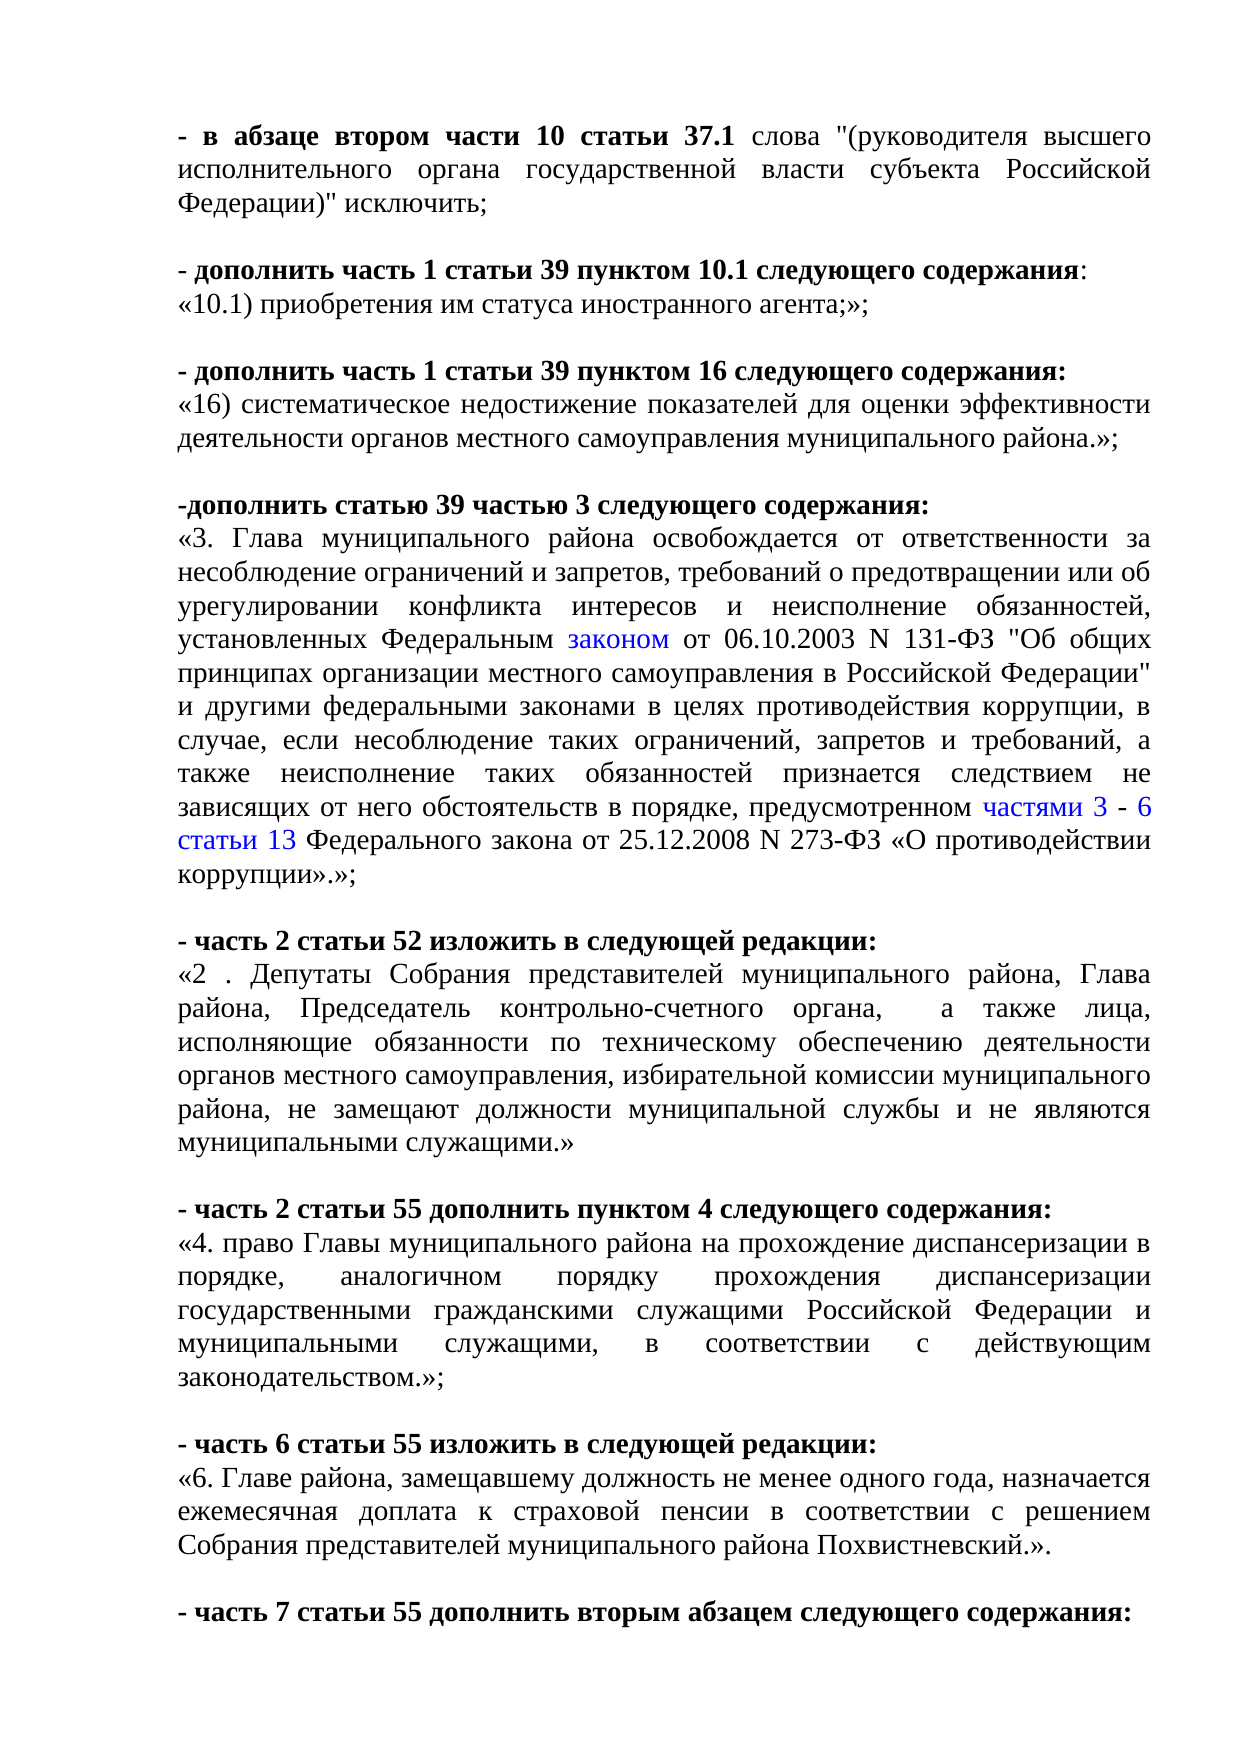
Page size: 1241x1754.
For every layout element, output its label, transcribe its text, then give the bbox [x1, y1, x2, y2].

text «4. право Главы муниципального района на прохождение диспансеризации в порядке, аналогичном порядку прохождения диспансеризации государственными гражданскими служащими Российской Федерации и муниципальными служащими, в соответствии с действующим законодательством.»; [177, 1225, 1152, 1393]
text - часть 2 статьи 55 дополнить пунктом 4 следующего содержания: [177, 1191, 1152, 1225]
text «6. Главе района, замещавшему должность не менее одного года, назначается ежемесячная доплата к страховой пенсии в соответствии с решением Собрания представителей муниципального района Похвистневский.». [177, 1460, 1152, 1560]
text «10.1) приобретения им статуса иностранного агента;»; [177, 286, 1152, 319]
text - дополнить часть 1 статьи 39 пунктом 10.1 следующего содержания: [177, 252, 1152, 286]
text «16) систематическое недостижение показателей для оценки эффективности деятельности органов местного самоуправления муниципального района.»; [177, 386, 1152, 453]
text - дополнить часть 1 статьи 39 пунктом 16 следующего содержания: [177, 353, 1152, 386]
text «2 . Депутаты Собрания представителей муниципального района, Глава района, Председатель контрольно-счетного органа, а также лица, исполняющие обязанности по техническому обеспечению деятельности органов местного самоуправления, избирательной комиссии муниципального района, не замещают должности муниципальной службы и не являются муниципальными служащими.» [177, 957, 1152, 1158]
text -дополнить статью 39 частью 3 следующего содержания: [177, 487, 1152, 521]
text - часть 2 статьи 52 изложить в следующей редакции: [177, 923, 1152, 957]
text «3. Глава муниципального района освобождается от ответственности за несоблюдение ограничений и запретов, требований о предотвращении или об урегулировании конфликта интересов и неисполнение обязанностей, установленных Федеральным законом от 06.10.2003 N 131-ФЗ "Об общих принципах организации местного самоуправления в Российской Федерации" и другими федеральными законами в целях противодействия коррупции, в случае, если несоблюдение таких ограничений, запретов и требований, а также неисполнение таких обязанностей признается следствием не зависящих от него обстоятельств в порядке, предусмотренном частями 3 - 6 статьи 13 Федерального закона от 25.12.2008 N 273-ФЗ «О противодействии коррупции».»; [177, 521, 1152, 889]
text - часть 7 статьи 55 дополнить вторым абзацем следующего содержания: [177, 1594, 1152, 1627]
text - часть 6 статьи 55 изложить в следующей редакции: [177, 1426, 1152, 1460]
text - в абзаце втором части 10 статьи 37.1 слова "(руководителя высшего исполнительного органа государственной власти субъекта Российской Федерации)" исключить; [177, 118, 1152, 219]
